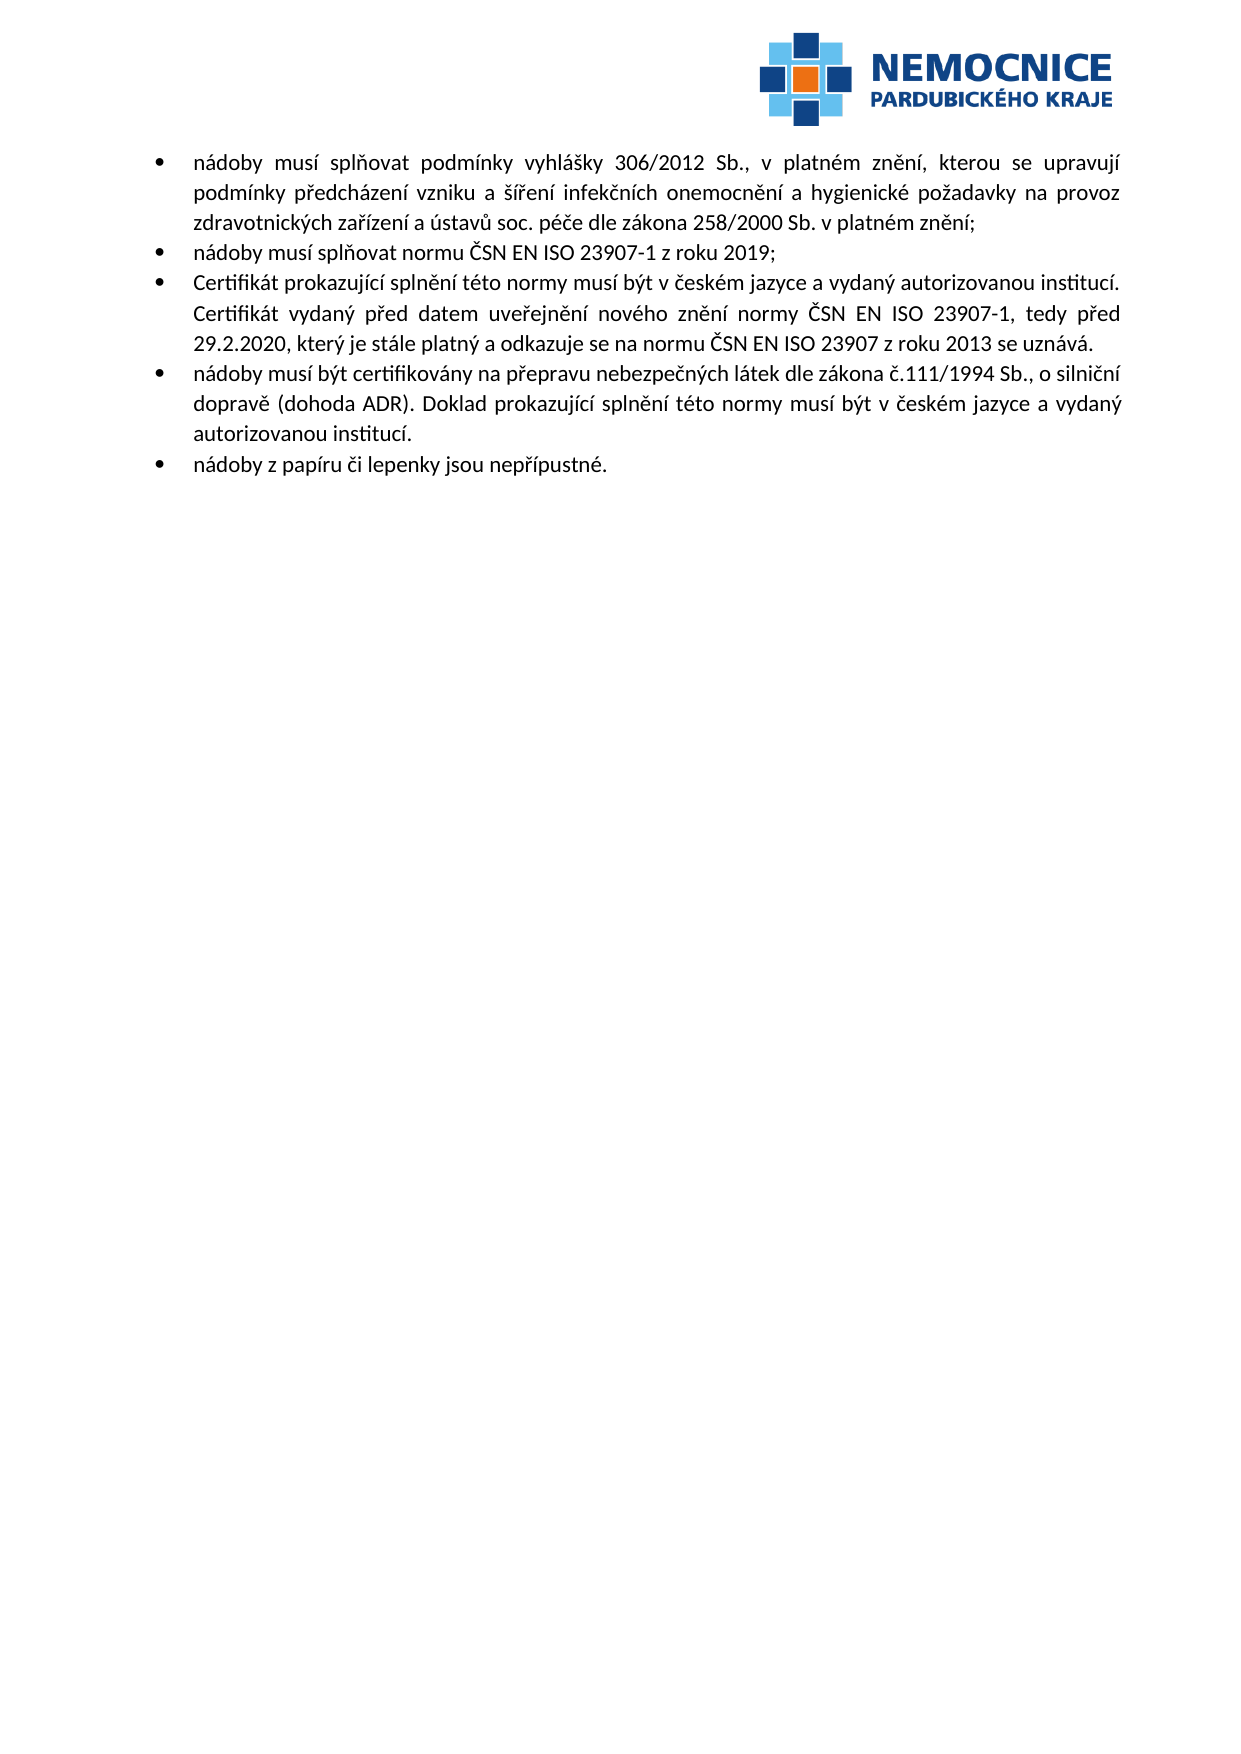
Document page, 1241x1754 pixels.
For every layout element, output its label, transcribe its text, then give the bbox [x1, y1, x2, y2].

list nádoby musí být certifikovány na přepravu nebezpečných látek dle zákona č.111/1994 Sb., o silniční dopravě (dohoda ADR). Doklad prokazující splnění této normy musí být v českém jazyce a vydaný autorizovanou institucí. [156, 359, 1122, 448]
list nádoby musí splňovat normu ČSN EN ISO 23907-1 z roku 2019; [156, 238, 1122, 266]
list nádoby z papíru či lepenky jsou nepřípustné. [156, 450, 1122, 478]
list Certifikát prokazující splnění této normy musí být v českém jazyce a vydaný autorizovanou institucí. Certifikát vydaný před datem uveřejnění nového znění normy ČSN EN ISO 23907-1, tedy před 29.2.2020, který je stále platný a odkazuje se na normu ČSN EN ISO 23907 z roku 2013 se uznává. [156, 268, 1122, 357]
list nádoby musí splňovat podmínky vyhlášky 306/2012 Sb., v platném znění, kterou se upravují podmínky předcházení vzniku a šíření infekčních onemocnění a hygienické požadavky na provoz zdravotnických zařízení a ústavů soc. péče dle zákona 258/2000 Sb. v platném znění; [156, 148, 1122, 236]
picture [758, 32, 1112, 127]
